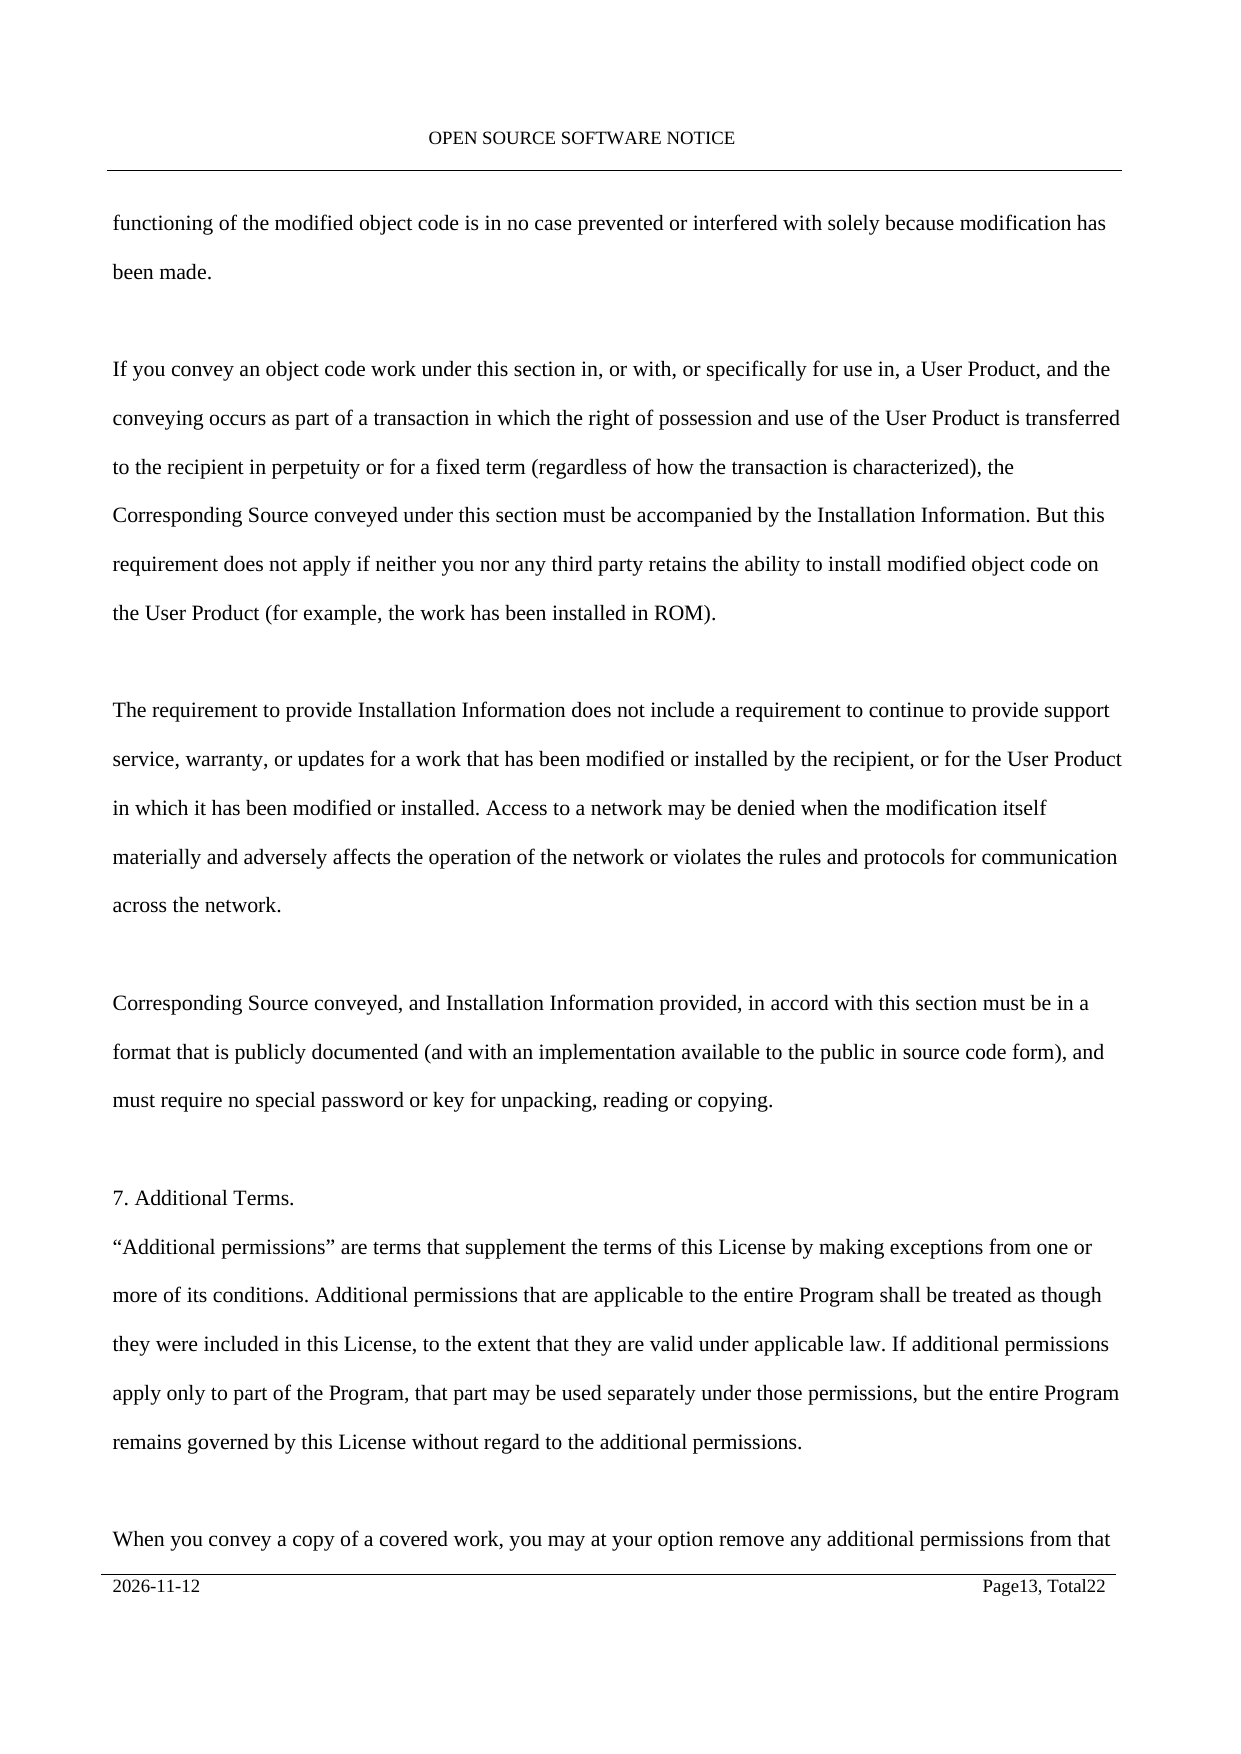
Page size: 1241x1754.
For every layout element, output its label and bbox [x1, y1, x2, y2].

text [112, 206, 1128, 1555]
